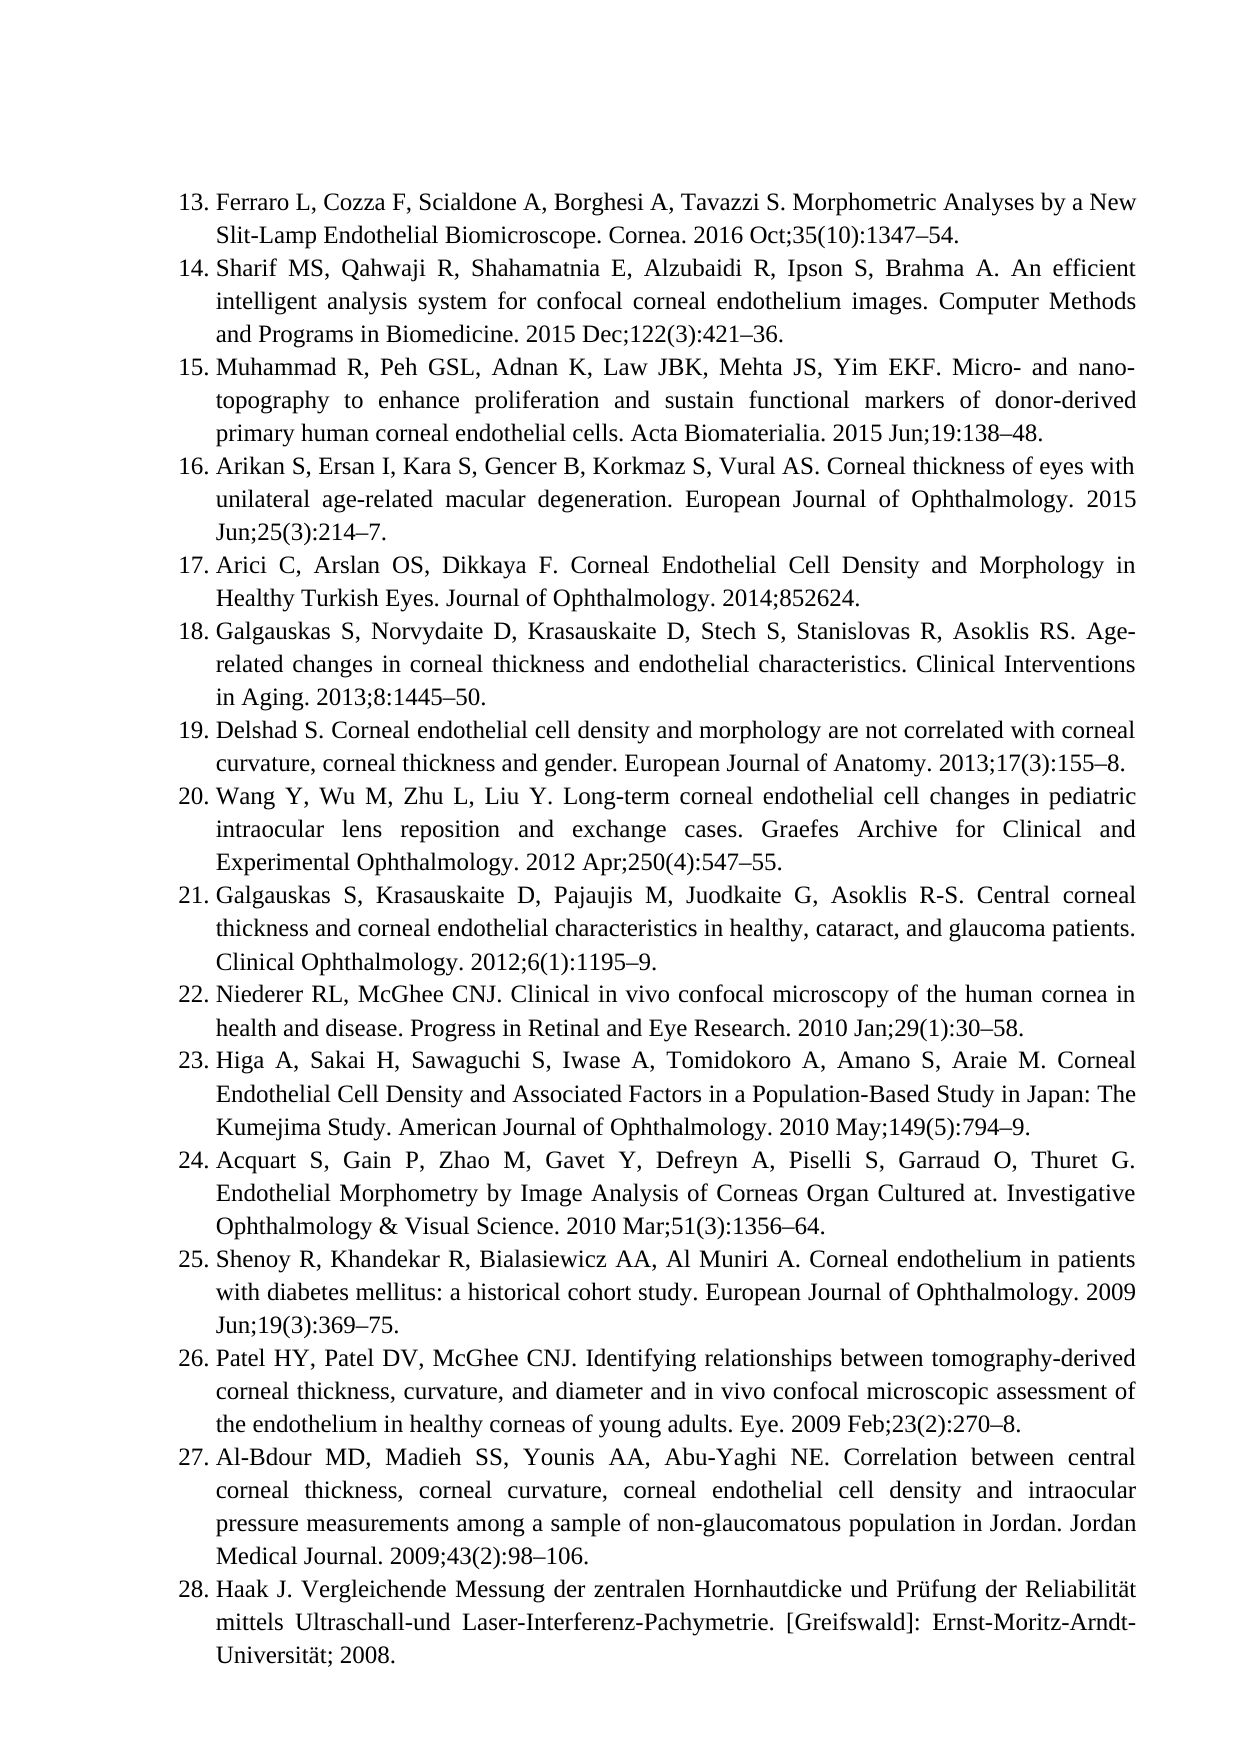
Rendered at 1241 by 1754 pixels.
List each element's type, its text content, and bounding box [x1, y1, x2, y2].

list Haak J. Vergleichende Messung der zentralen Hornhautdicke und Prüfung der Reliabilität mittels Ultraschall-und Laser-Interferenz-Pachymetrie. [Greifswald]: Ernst-Moritz-Arndt-Universität; 2008. [178, 1574, 1137, 1669]
list Galgauskas S, Norvydaite D, Krasauskaite D, Stech S, Stanislovas R, Asoklis RS. Age-related changes in corneal thickness and endothelial characteristics. Clinical Interventions in Aging. 2013;8:1445–50. [178, 616, 1137, 711]
list Muhammad R, Peh GSL, Adnan K, Law JBK, Mehta JS, Yim EKF. Micro- and nano-topography to enhance proliferation and sustain functional markers of donor-derived primary human corneal endothelial cells. Acta Biomaterialia. 2015 Jun;19:138–48. [178, 352, 1137, 447]
list Al-Bdour MD, Madieh SS, Younis AA, Abu-Yaghi NE. Correlation between central corneal thickness, corneal curvature, corneal endothelial cell density and intraocular pressure measurements among a sample of non-glaucomatous population in Jordan. Jordan Medical Journal. 2009;43(2):98–106. [178, 1442, 1137, 1570]
list Arikan S, Ersan I, Kara S, Gencer B, Korkmaz S, Vural AS. Corneal thickness of eyes with unilateral age-related macular degeneration. European Journal of Ophthalmology. 2015 Jun;25(3):214–7. [178, 451, 1137, 546]
list Delshad S. Corneal endothelial cell density and morphology are not correlated with corneal curvature, corneal thickness and gender. European Journal of Anatomy. 2013;17(3):155–8. [178, 715, 1137, 777]
list Acquart S, Gain P, Zhao M, Gavet Y, Defreyn A, Piselli S, Garraud O, Thuret G. Endothelial Morphometry by Image Analysis of Corneas Organ Cultured at. Investigative Ophthalmology & Visual Science. 2010 Mar;51(3):1356–64. [178, 1145, 1137, 1239]
list Niederer RL, McGhee CNJ. Clinical in vivo confocal microscopy of the human cornea in health and disease. Progress in Retinal and Eye Research. 2010 Jan;29(1):30–58. [178, 979, 1137, 1041]
list Ferraro L, Cozza F, Scialdone A, Borghesi A, Tavazzi S. Morphometric Analyses by a New Slit-Lamp Endothelial Biomicroscope. Cornea. 2016 Oct;35(10):1347–54. [178, 187, 1137, 249]
list Patel HY, Patel DV, McGhee CNJ. Identifying relationships between tomography-derived corneal thickness, curvature, and diameter and in vivo confocal microscopic assessment of the endothelium in healthy corneas of young adults. Eye. 2009 Feb;23(2):270–8. [178, 1343, 1137, 1438]
list Wang Y, Wu M, Zhu L, Liu Y. Long-term corneal endothelial cell changes in pediatric intraocular lens reposition and exchange cases. Graefes Archive for Clinical and Experimental Ophthalmology. 2012 Apr;250(4):547–55. [178, 781, 1137, 876]
list Galgauskas S, Krasauskaite D, Pajaujis M, Juodkaite G, Asoklis R-S. Central corneal thickness and corneal endothelial characteristics in healthy, cataract, and glaucoma patients. Clinical Ophthalmology. 2012;6(1):1195–9. [178, 881, 1137, 975]
list Sharif MS, Qahwaji R, Shahamatnia E, Alzubaidi R, Ipson S, Brahma A. An efficient intelligent analysis system for confocal corneal endothelium images. Computer Methods and Programs in Biomedicine. 2015 Dec;122(3):421–36. [178, 253, 1137, 348]
list Arici C, Arslan OS, Dikkaya F. Corneal Endothelial Cell Density and Morphology in Healthy Turkish Eyes. Journal of Ophthalmology. 2014;852624. [178, 550, 1137, 612]
list Higa A, Sakai H, Sawaguchi S, Iwase A, Tomidokoro A, Amano S, Araie M. Corneal Endothelial Cell Density and Associated Factors in a Population-Based Study in Japan: The Kumejima Study. American Journal of Ophthalmology. 2010 May;149(5):794–9. [178, 1046, 1137, 1140]
list Shenoy R, Khandekar R, Bialasiewicz AA, Al Muniri A. Corneal endothelium in patients with diabetes mellitus: a historical cohort study. European Journal of Ophthalmology. 2009 Jun;19(3):369–75. [178, 1244, 1137, 1338]
